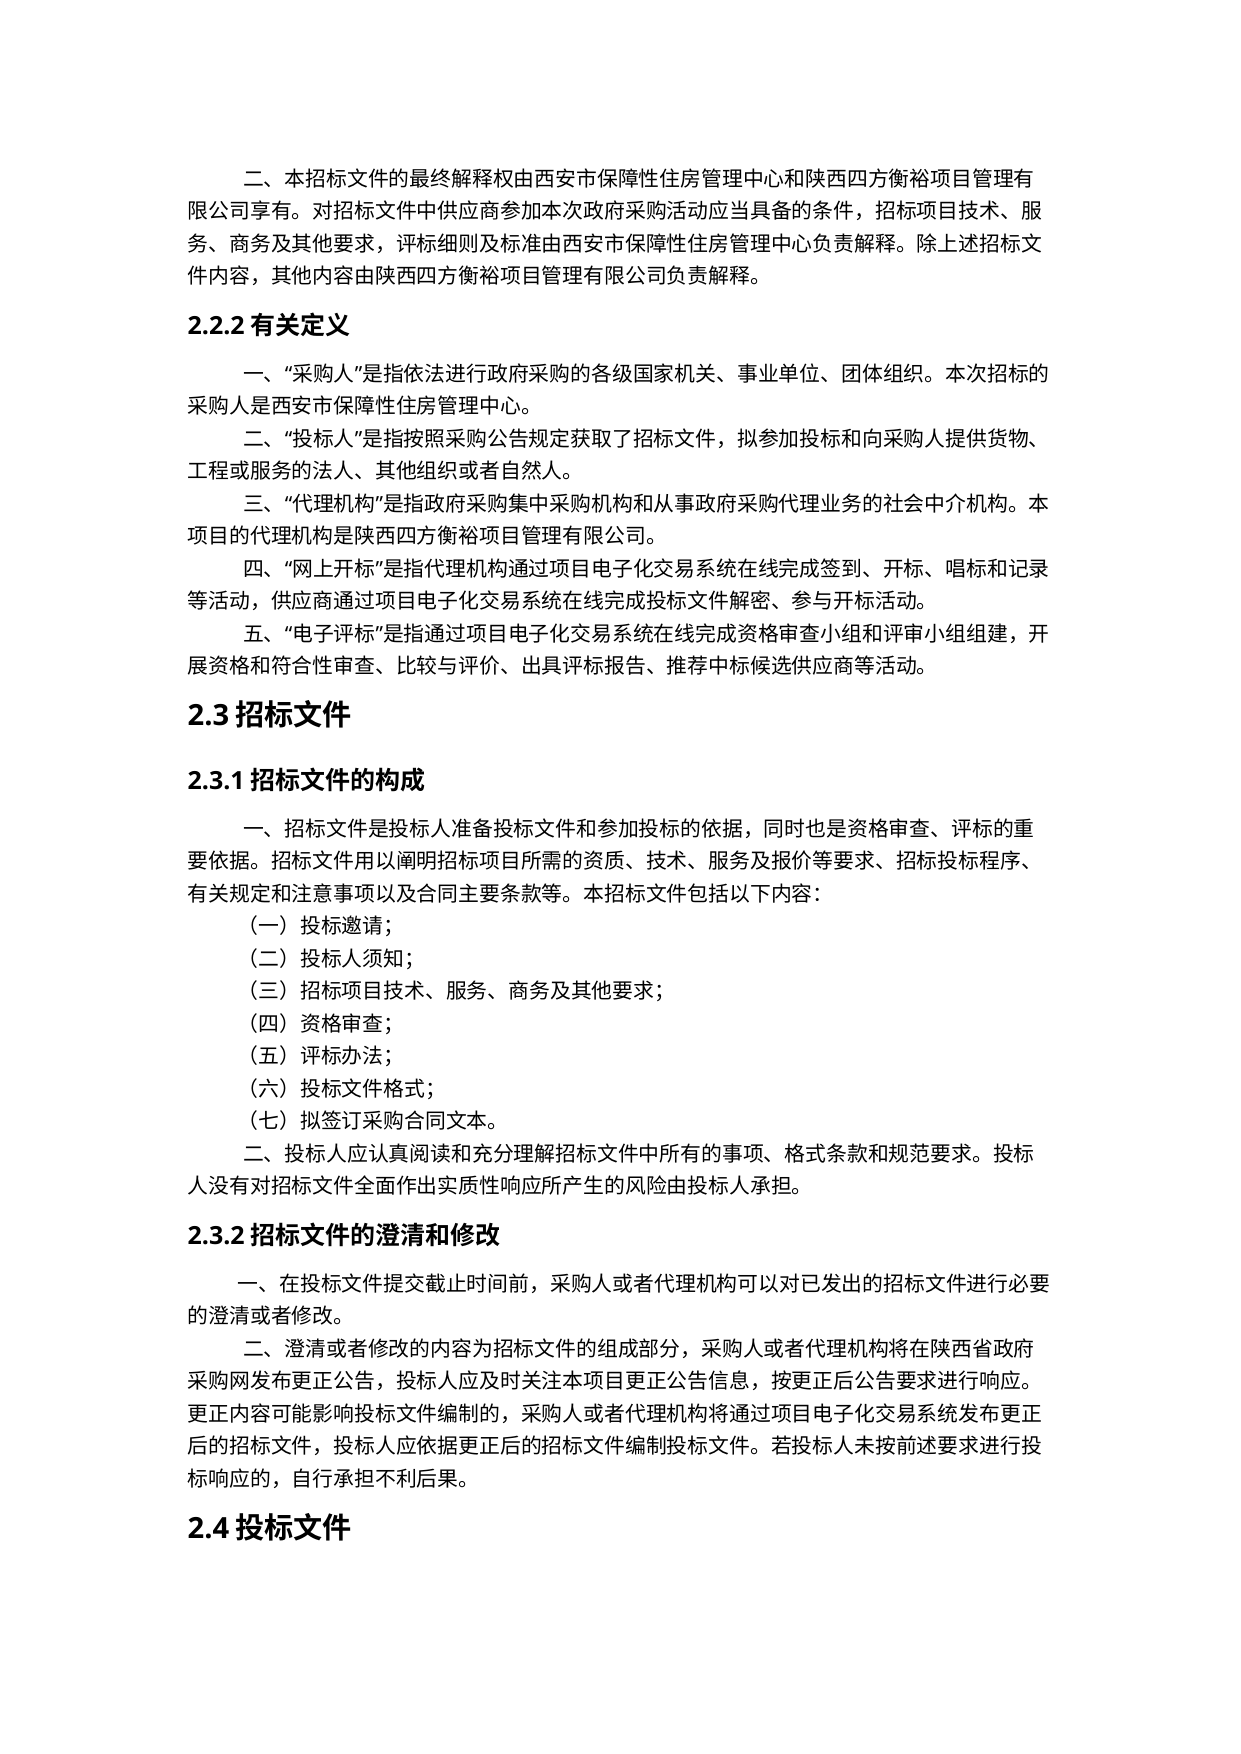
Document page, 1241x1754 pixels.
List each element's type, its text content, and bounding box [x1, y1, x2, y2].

text 二、本招标文件的最终解释权由西安市保障性住房管理中心和陕西四方衡裕项目管理有限公司享有。对招标文件中供应商参加本次政府采购活动应当具备的条件，招标项目技术、服务、商务及其他要求，评标细则及标准由西安市保障性住房管理中心负责解释。除上述招标文件内容，其他内容由陕西四方衡裕项目管理有限公司负责解释。 [187, 162, 1053, 292]
text 三、“代理机构”是指政府采购集中采购机构和从事政府采购代理业务的社会中介机构。本项目的代理机构是陕西四方衡裕项目管理有限公司。 [187, 487, 1053, 552]
text （三）招标项目技术、服务、商务及其他要求； [187, 974, 1053, 1007]
text 四、“网上开标”是指代理机构通过项目电子化交易系统在线完成签到、开标、唱标和记录等活动，供应商通过项目电子化交易系统在线完成投标文件解密、参与开标活动。 [187, 552, 1053, 617]
text （二）投标人须知； [187, 942, 1053, 974]
text 一、在投标文件提交截止时间前，采购人或者代理机构可以对已发出的招标文件进行必要的澄清或者修改。 [187, 1267, 1053, 1332]
text 二、“投标人”是指按照采购公告规定获取了招标文件，拟参加投标和向采购人提供货物、工程或服务的法人、其他组织或者自然人。 [187, 422, 1053, 487]
text 2.3.2招标文件的澄清和修改 [187, 1202, 1053, 1267]
text 2.3.1招标文件的构成 [187, 747, 1053, 812]
text 二、澄清或者修改的内容为招标文件的组成部分，采购人或者代理机构将在陕西省政府采购网发布更正公告，投标人应及时关注本项目更正公告信息，按更正后公告要求进行响应。更正内容可能影响投标文件编制的，采购人或者代理机构将通过项目电子化交易系统发布更正后的招标文件，投标人应依据更正后的招标文件编制投标文件。若投标人未按前述要求进行投标响应的，自行承担不利后果。 [187, 1332, 1053, 1494]
text 2.3招标文件 [187, 682, 1053, 747]
text （一）投标邀请； [187, 909, 1053, 942]
text 五、“电子评标”是指通过项目电子化交易系统在线完成资格审查小组和评审小组组建，开展资格和符合性审查、比较与评价、出具评标报告、推荐中标候选供应商等活动。 [187, 617, 1053, 682]
text 一、招标文件是投标人准备投标文件和参加投标的依据，同时也是资格审查、评标的重要依据。招标文件用以阐明招标项目所需的资质、技术、服务及报价等要求、招标投标程序、有关规定和注意事项以及合同主要条款等。本招标文件包括以下内容： [187, 812, 1053, 909]
text （七）拟签订采购合同文本。 [187, 1104, 1053, 1137]
text 2.2.2有关定义 [187, 292, 1053, 357]
text （五）评标办法； [187, 1039, 1053, 1072]
text 2.4投标文件 [187, 1494, 1053, 1559]
text （四）资格审查； [187, 1007, 1053, 1039]
text 二、投标人应认真阅读和充分理解招标文件中所有的事项、格式条款和规范要求。投标人没有对招标文件全面作出实质性响应所产生的风险由投标人承担。 [187, 1137, 1053, 1202]
text （六）投标文件格式； [187, 1072, 1053, 1104]
text 一、“采购人”是指依法进行政府采购的各级国家机关、事业单位、团体组织。本次招标的采购人是西安市保障性住房管理中心。 [187, 357, 1053, 422]
